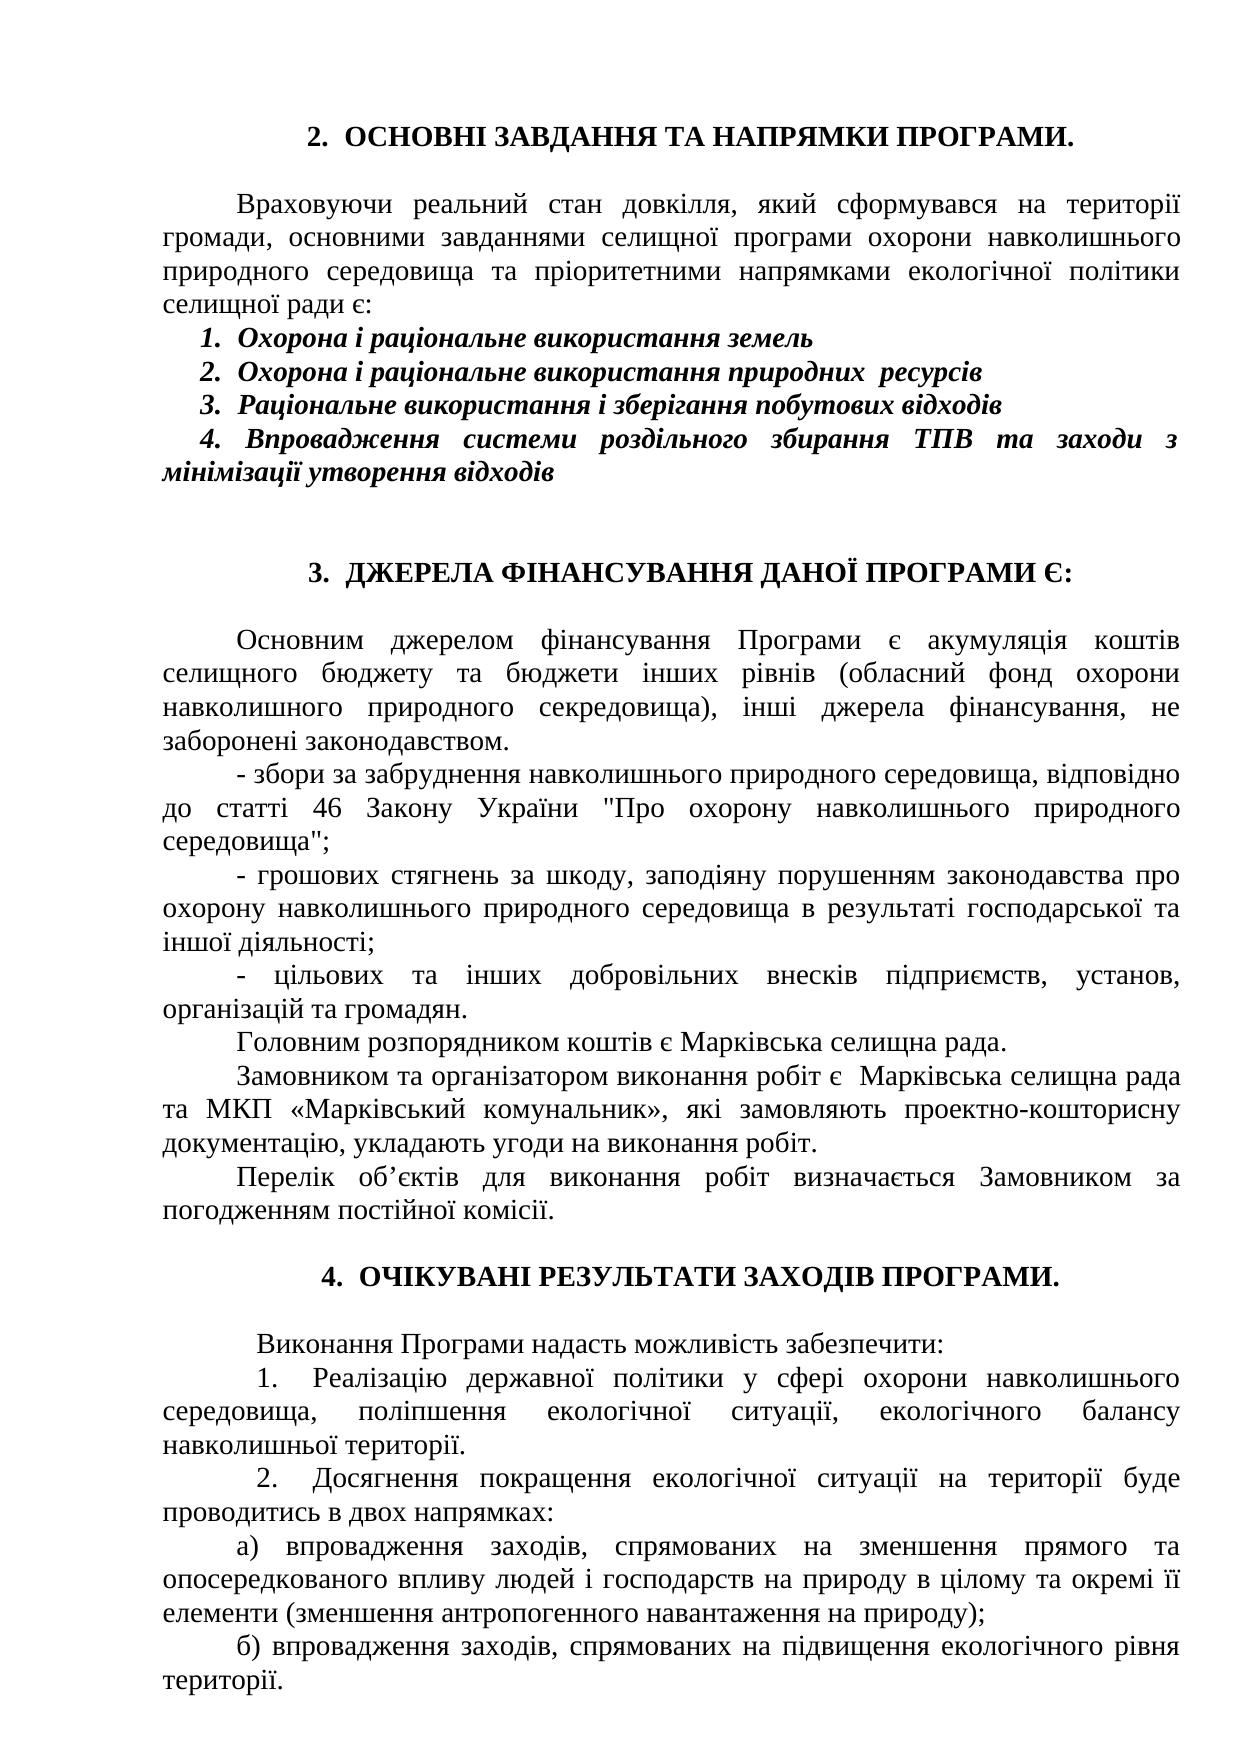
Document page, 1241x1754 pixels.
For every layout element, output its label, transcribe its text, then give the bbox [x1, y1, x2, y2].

list ДЖЕРЕЛА ФІНАНСУВАННЯ ДАНОЇ ПРОГРАМИ Є: [200, 555, 1181, 588]
text 1. Охорона і раціональне використання земель [200, 320, 1181, 354]
text б) впровадження заходів, спрямованих на підвищення екологічного рівня території. [162, 1628, 1181, 1695]
text Враховуючи реальний стан довкілля, який сформувався на території громади, основними завданнями селищної програми охорони навколишнього природного середовища та пріоритетними напрямками екологічної політики селищної ради є: [162, 186, 1181, 320]
text - грошових стягнень за шкоду, заподіяну порушенням законодавства про охорону навколишнього природного середовища в результаті господарської та іншої діяльності; [162, 857, 1181, 957]
list ОЧІКУВАНІ РЕЗУЛЬТАТИ ЗАХОДІВ ПРОГРАМИ. [200, 1259, 1181, 1293]
text Основним джерелом фінансування Програми є акумуляція коштів селищного бюджету та бюджети інших рівнів (обласний фонд охорони навколишного природного секредовища), інші джерела фінансування, не заборонені законодавством. [162, 622, 1181, 756]
text - збори за забруднення навколишнього природного середовища, відповідно до статті 46 Закону України "Про охорону навколишнього природного середовища"; [162, 756, 1181, 857]
text 3. Раціональне використання і зберігання побутових відходів [200, 387, 1181, 421]
list ОСНОВНІ ЗАВДАННЯ ТА НАПРЯМКИ ПРОГРАМИ. [200, 119, 1181, 152]
text - цільових та інших добровільних внесків підприємств, установ, організацій та громадян. [162, 957, 1181, 1024]
text Перелік об’єктів для виконання робіт визначається Замовником за погодженням постійної комісії. [162, 1159, 1181, 1226]
text Виконання Програми надасть можливість забезпечити: [162, 1326, 1181, 1360]
text 1. Реалізацію державної політики у сфері охорони навколишнього середовища, поліпшення екологічної ситуації, екологічного балансу навколишньої території. [162, 1360, 1181, 1461]
text Головним розпорядником коштів є Марківська селищна рада. [162, 1024, 1181, 1058]
text Замовником та організатором виконання робіт є Марківська селищна рада та МКП «Марківський комунальник», які замовляють проектно-кошторисну документацію, укладають угоди на виконання робіт. [162, 1058, 1181, 1159]
text 4. Впровадження системи роздільного збирання ТПВ та заходи з мінімізації утворення відходів [162, 421, 1181, 488]
text а) впровадження заходів, спрямованих на зменшення прямого та опосередкованого впливу людей і господарств на природу в цілому та окремі її елементи (зменшення антропогенного навантаження на природу); [162, 1528, 1181, 1628]
text 2. Охорона і раціональне використання природних ресурсів [200, 354, 1181, 387]
text 2. Досягнення покращення екологічної ситуації на території буде проводитись в двох напрямках: [162, 1461, 1181, 1528]
